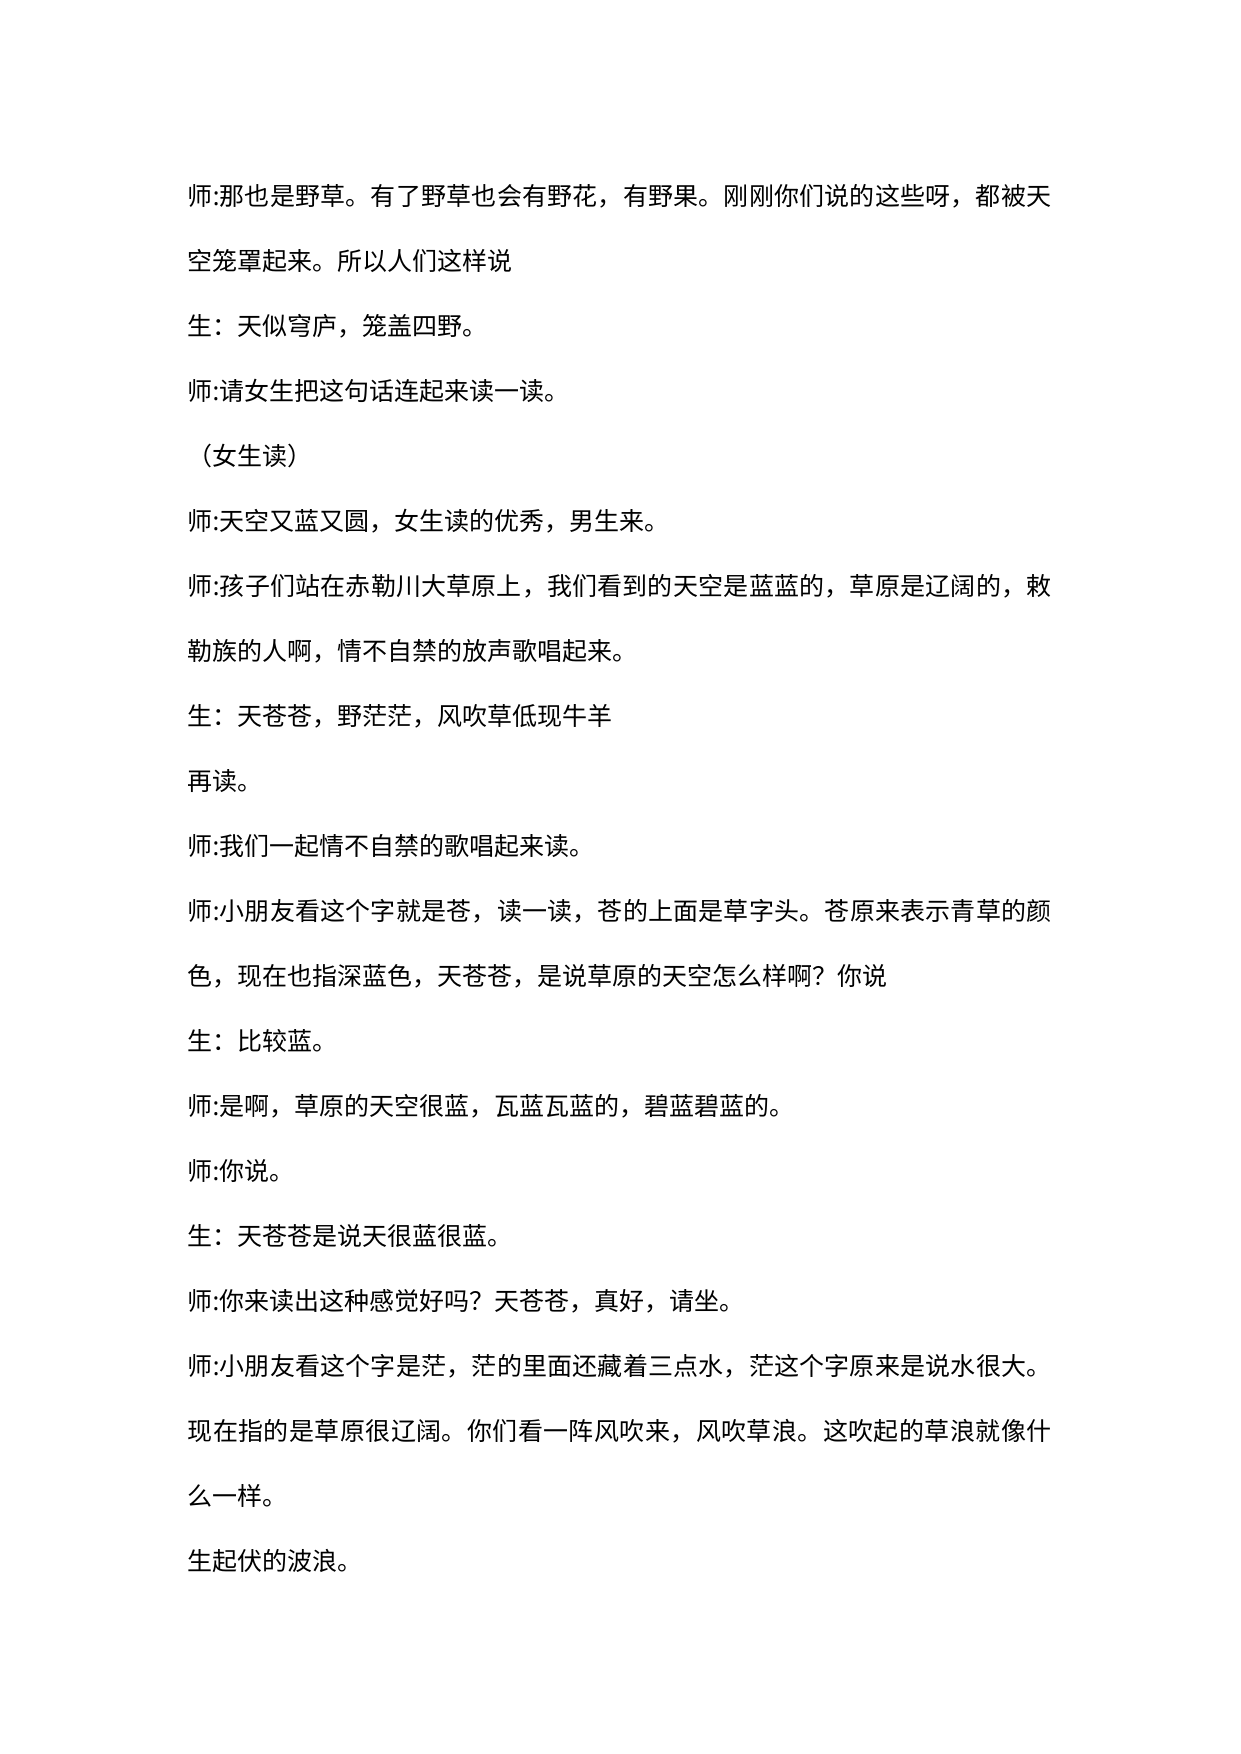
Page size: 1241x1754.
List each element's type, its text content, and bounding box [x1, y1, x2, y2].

text 师:小朋友看这个字就是苍，读一读，苍的上面是草字头。苍原来表示青草的颜色，现在也指深蓝色，天苍苍，是说草原的天空怎么样啊？你说 [187, 877, 1053, 1007]
text 师:你说。 [187, 1137, 1053, 1202]
text 生：天苍苍是说天很蓝很蓝。 [187, 1202, 1053, 1267]
text 生起伏的波浪。 [187, 1527, 1053, 1592]
text 生：天苍苍，野茫茫，风吹草低现牛羊 [187, 682, 1053, 747]
text 师:小朋友看这个字是茫，茫的里面还藏着三点水，茫这个字原来是说水很大。现在指的是草原很辽阔。你们看一阵风吹来，风吹草浪。这吹起的草浪就像什么一样。 [187, 1332, 1053, 1527]
text 师:是啊，草原的天空很蓝，瓦蓝瓦蓝的，碧蓝碧蓝的。 [187, 1072, 1053, 1137]
text 师:天空又蓝又圆，女生读的优秀，男生来。 [187, 487, 1053, 552]
text 生：比较蓝。 [187, 1007, 1053, 1072]
text 师:孩子们站在赤勒川大草原上，我们看到的天空是蓝蓝的，草原是辽阔的，敕勒族的人啊，情不自禁的放声歌唱起来。 [187, 552, 1053, 682]
text 生：天似穹庐，笼盖四野。 [187, 292, 1053, 357]
text 再读。 [187, 747, 1053, 812]
text 师:那也是野草。有了野草也会有野花，有野果。刚刚你们说的这些呀，都被天空笼罩起来。所以人们这样说 [187, 162, 1053, 292]
text 师:你来读出这种感觉好吗？天苍苍，真好，请坐。 [187, 1267, 1053, 1332]
text （女生读） [187, 422, 1053, 487]
text 师:请女生把这句话连起来读一读。 [187, 357, 1053, 422]
text 师:我们一起情不自禁的歌唱起来读。 [187, 812, 1053, 877]
